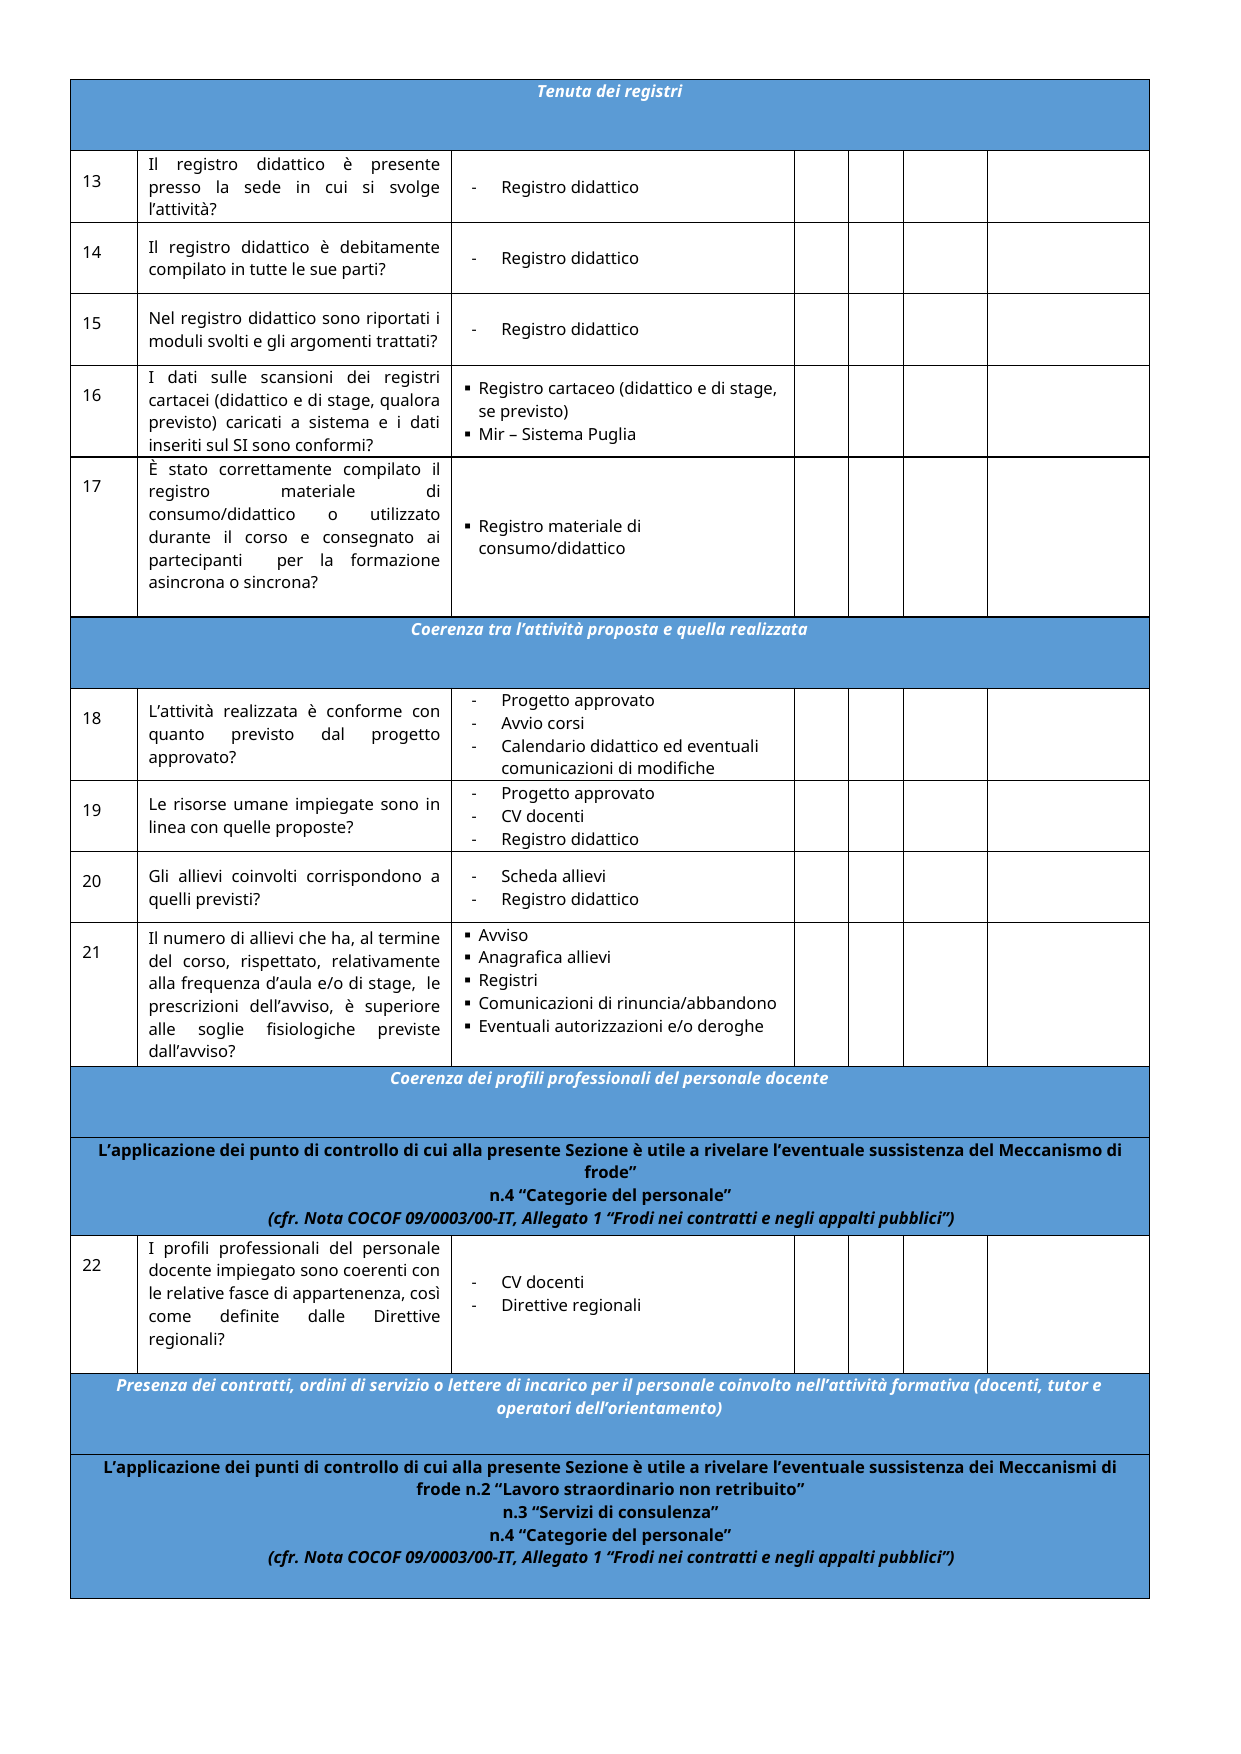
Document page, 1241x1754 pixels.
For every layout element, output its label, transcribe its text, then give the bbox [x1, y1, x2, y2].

table_cell [988, 923, 1149, 1066]
table_cell [795, 223, 848, 293]
table_cell [988, 223, 1149, 293]
table_cell [795, 689, 848, 779]
table_cell Progetto approvato CV docenti Registro didattico [452, 781, 794, 851]
table_cell [795, 366, 848, 456]
table_cell [904, 689, 987, 779]
table_cell L’applicazione dei punto di controllo di cui alla presente Sezione è utile a rivelare l’eventuale sussistenza del Meccanismo di frode” n.4 “Categorie del personale” (cfr. Nota COCOF 09/0003/00-IT, Allegato 1 “Frodi nei contratti e negli appalti pubblici”) [71, 1138, 1149, 1235]
table_cell [904, 852, 987, 922]
table_cell [988, 781, 1149, 851]
table_cell Registro materiale di consumo/didattico [452, 458, 794, 616]
table_cell Registro didattico [452, 294, 794, 364]
table_cell [849, 458, 903, 616]
table_cell Registro didattico [452, 151, 794, 222]
table_cell 21 [71, 923, 137, 1066]
table_cell [849, 1236, 903, 1373]
table_cell [904, 1236, 987, 1373]
table_cell [904, 781, 987, 851]
table_cell [904, 366, 987, 456]
table_cell [988, 366, 1149, 456]
table_cell [849, 852, 903, 922]
table_cell È stato correttamente compilato il registro materiale di consumo/didattico o utilizzato durante il corso e consegnato ai partecipanti per la formazione asincrona o sincrona? [138, 458, 451, 616]
table_cell 20 [71, 852, 137, 922]
table_cell Progetto approvato Avvio corsi Calendario didattico ed eventuali comunicazioni di modifiche [452, 689, 794, 779]
table_cell Coerenza tra l’attività proposta e quella realizzata [71, 618, 1149, 688]
table_cell [904, 151, 987, 222]
table_cell [904, 294, 987, 364]
table_cell [904, 458, 987, 616]
table_cell 14 [71, 223, 137, 293]
table_cell 17 [71, 458, 137, 616]
table_cell 22 [71, 1236, 137, 1373]
table_cell [988, 151, 1149, 222]
table_cell Tenuta dei registri [71, 80, 1149, 150]
table_cell [988, 458, 1149, 616]
table_cell L’applicazione dei punti di controllo di cui alla presente Sezione è utile a rivelare l’eventuale sussistenza dei Meccanismi di frode n.2 “Lavoro straordinario non retribuito” n.3 “Servizi di consulenza” n.4 “Categorie del personale” (cfr. Nota COCOF 09/0003/00-IT, Allegato 1 “Frodi nei contratti e negli appalti pubblici”) [71, 1455, 1149, 1598]
table_cell [795, 923, 848, 1066]
table_cell [904, 223, 987, 293]
table_cell Il registro didattico è debitamente compilato in tutte le sue parti? [138, 223, 451, 293]
table_cell 16 [71, 366, 137, 456]
table_cell CV docenti Direttive regionali [452, 1236, 794, 1373]
table_cell 13 [71, 151, 137, 222]
table_cell [795, 852, 848, 922]
table_cell Presenza dei contratti, ordini di servizio o lettere di incarico per il personale coinvolto nell’attività formativa (docenti, tutor e operatori dell’orientamento) [71, 1374, 1149, 1454]
table_cell [849, 366, 903, 456]
table_cell [988, 294, 1149, 364]
table_cell Coerenza dei profili professionali del personale docente [71, 1067, 1149, 1137]
table_cell [849, 223, 903, 293]
table_cell [795, 781, 848, 851]
table_cell [988, 852, 1149, 922]
table_cell [849, 781, 903, 851]
table_cell [988, 1236, 1149, 1373]
table_cell L’attività realizzata è conforme con quanto previsto dal progetto approvato? [138, 689, 451, 779]
table_cell Scheda allievi Registro didattico [452, 852, 794, 922]
table_cell [795, 294, 848, 364]
table_cell Nel registro didattico sono riportati i moduli svolti e gli argomenti trattati? [138, 294, 451, 364]
table_cell Il registro didattico è presente presso la sede in cui si svolge l’attività? [138, 151, 451, 222]
table_cell Le risorse umane impiegate sono in linea con quelle proposte? [138, 781, 451, 851]
table_cell Il numero di allievi che ha, al termine del corso, rispettato, relativamente alla frequenza d’aula e/o di stage, le prescrizioni dell’avviso, è superiore alle soglie fisiologiche previste dall’avviso? [138, 923, 451, 1066]
table_cell [795, 458, 848, 616]
table_cell [795, 1236, 848, 1373]
table_cell I dati sulle scansioni dei registri cartacei (didattico e di stage, qualora previsto) caricati a sistema e i dati inseriti sul SI sono conformi? [138, 366, 451, 456]
table_cell [988, 689, 1149, 779]
table_cell Registro didattico [452, 223, 794, 293]
table_cell [849, 151, 903, 222]
table_cell [849, 923, 903, 1066]
table_cell [849, 689, 903, 779]
table_cell [795, 151, 848, 222]
table_cell [904, 923, 987, 1066]
table_cell 19 [71, 781, 137, 851]
table_cell I profili professionali del personale docente impiegato sono coerenti con le relative fasce di appartenenza, così come definite dalle Direttive regionali? [138, 1236, 451, 1373]
table_cell [849, 294, 903, 364]
table_cell 18 [71, 689, 137, 779]
table_cell Avviso Anagrafica allievi Registri Comunicazioni di rinuncia/abbandono Eventuali autorizzazioni e/o deroghe [452, 923, 794, 1066]
table_cell Registro cartaceo (didattico e di stage, se previsto) Mir – Sistema Puglia [452, 366, 794, 456]
table_cell 15 [71, 294, 137, 364]
table_cell Gli allievi coinvolti corrispondono a quelli previsti? [138, 852, 451, 922]
